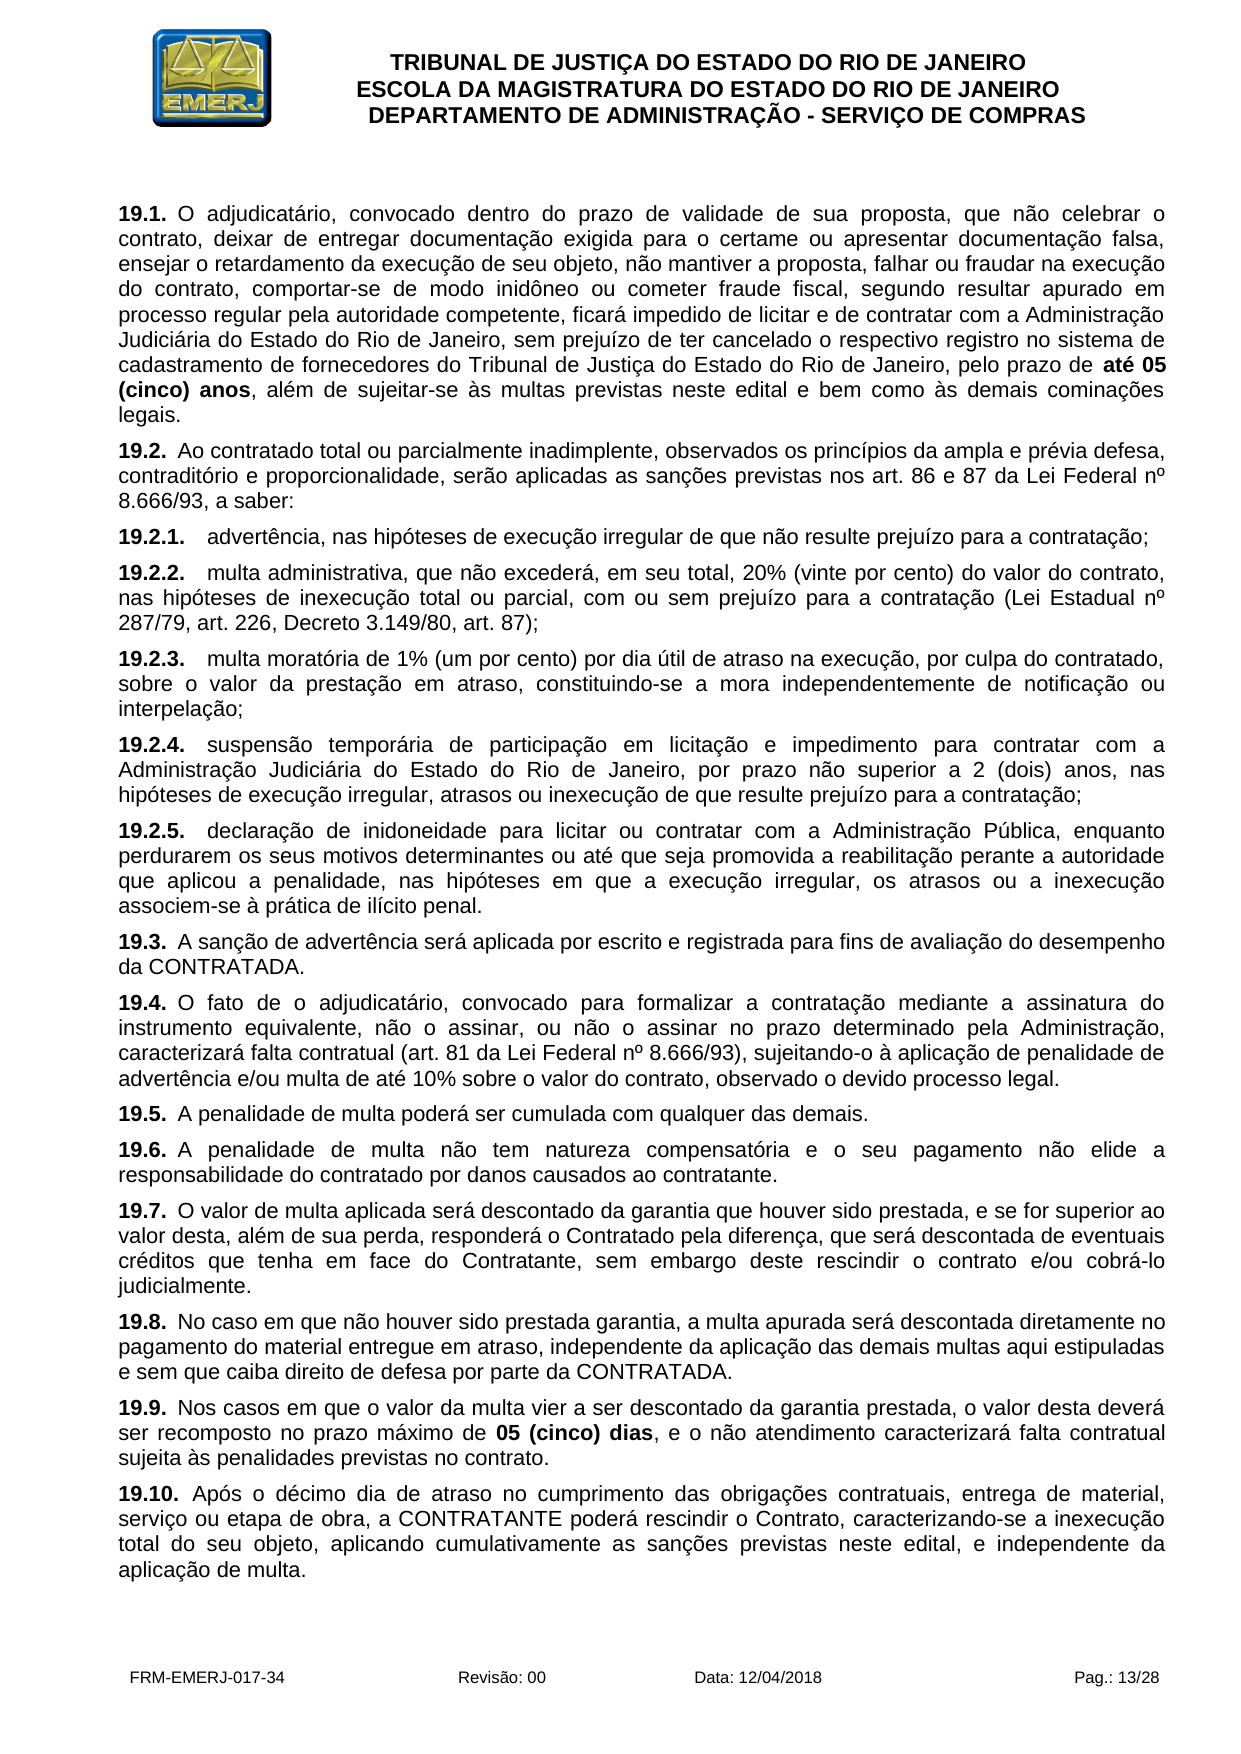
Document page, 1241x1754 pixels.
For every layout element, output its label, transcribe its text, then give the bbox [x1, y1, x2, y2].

list suspensão temporária de participação em licitação e impedimento para contratar com a Administração Judiciária do Estado do Rio de Janeiro, por prazo não superior a 2 (dois) anos, nas hipóteses de execução irregular, atrasos ou inexecução de que resulte prejuízo para a contratação; [118, 732, 1166, 807]
list O adjudicatário, convocado dentro do prazo de validade de sua proposta, que não celebrar o contrato, deixar de entregar documentação exigida para o certame ou apresentar documentação falsa, ensejar o retardamento da execução de seu objeto, não mantiver a proposta, falhar ou fraudar na execução do contrato, comportar-se de modo inidôneo ou cometer fraude fiscal, segundo resultar apurado em processo regular pela autoridade competente, ficará impedido de licitar e de contratar com a Administração Judiciária do Estado do Rio de Janeiro, sem prejuízo de ter cancelado o respectivo registro no sistema de cadastramento de fornecedores do Tribunal de Justiça do Estado do Rio de Janeiro, pelo prazo de até 05 (cinco) anos, além de sujeitar-se às multas previstas neste edital e bem como às demais cominações legais. [118, 201, 1166, 428]
list A penalidade de multa poderá ser cumulada com qualquer das demais. [118, 1101, 1166, 1126]
list declaração de inidoneidade para licitar ou contratar com a Administração Pública, enquanto perdurarem os seus motivos determinantes ou até que seja promovida a reabilitação perante a autoridade que aplicou a penalidade, nas hipóteses em que a execução irregular, os atrasos ou a inexecução associem-se à prática de ilícito penal. [118, 818, 1166, 919]
list O fato de o adjudicatário, convocado para formalizar a contratação mediante a assinatura do instrumento equivalente, não o assinar, ou não o assinar no prazo determinado pela Administração, caracterizará falta contratual (art. 81 da Lei Federal nº 8.666/93), sujeitando-o à aplicação de penalidade de advertência e/ou multa de até 10% sobre o valor do contrato, observado o devido processo legal. [118, 990, 1166, 1091]
list A penalidade de multa não tem natureza compensatória e o seu pagamento não elide a responsabilidade do contratado por danos causados ao contratante. [118, 1137, 1166, 1187]
list Após o décimo dia de atraso no cumprimento das obrigações contratuais, entrega de material, serviço ou etapa de obra, a CONTRATANTE poderá rescindir o Contrato, caracterizando-se a inexecução total do seu objeto, aplicando cumulativamente as sanções previstas neste edital, e independente da aplicação de multa. [118, 1481, 1166, 1582]
list Nos casos em que o valor da multa vier a ser descontado da garantia prestada, o valor desta deverá ser recomposto no prazo máximo de 05 (cinco) dias, e o não atendimento caracterizará falta contratual sujeita às penalidades previstas no contrato. [118, 1395, 1166, 1471]
list advertência, nas hipóteses de execução irregular de que não resulte prejuízo para a contratação; [118, 524, 1166, 549]
list O valor de multa aplicada será descontado da garantia que houver sido prestada, e se for superior ao valor desta, além de sua perda, responderá o Contratado pela diferença, que será descontada de eventuais créditos que tenha em face do Contratante, sem embargo deste rescindir o contrato e/ou cobrá-lo judicialmente. [118, 1198, 1166, 1298]
list No caso em que não houver sido prestada garantia, a multa apurada será descontada diretamente no pagamento do material entregue em atraso, independente da aplicação das demais multas aqui estipuladas e sem que caiba direito de defesa por parte da CONTRATADA. [118, 1309, 1166, 1384]
list A sanção de advertência será aplicada por escrito e registrada para fins de avaliação do desempenho da CONTRATADA. [118, 929, 1166, 979]
list multa administrativa, que não excederá, em seu total, 20% (vinte por cento) do valor do contrato, nas hipóteses de inexecução total ou parcial, com ou sem prejuízo para a contratação (Lei Estadual nº 287/79, art. 226, Decreto 3.149/80, art. 87); [118, 560, 1166, 635]
list Ao contratado total ou parcialmente inadimplente, observados os princípios da ampla e prévia defesa, contraditório e proporcionalidade, serão aplicadas as sanções previstas nos art. 86 e 87 da Lei Federal nº 8.666/93, a saber: [118, 438, 1166, 514]
list multa moratória de 1% (um por cento) por dia útil de atraso na execução, por culpa do contratado, sobre o valor da prestação em atraso, constituindo-se a mora independentemente de notificação ou interpelação; [118, 646, 1166, 721]
